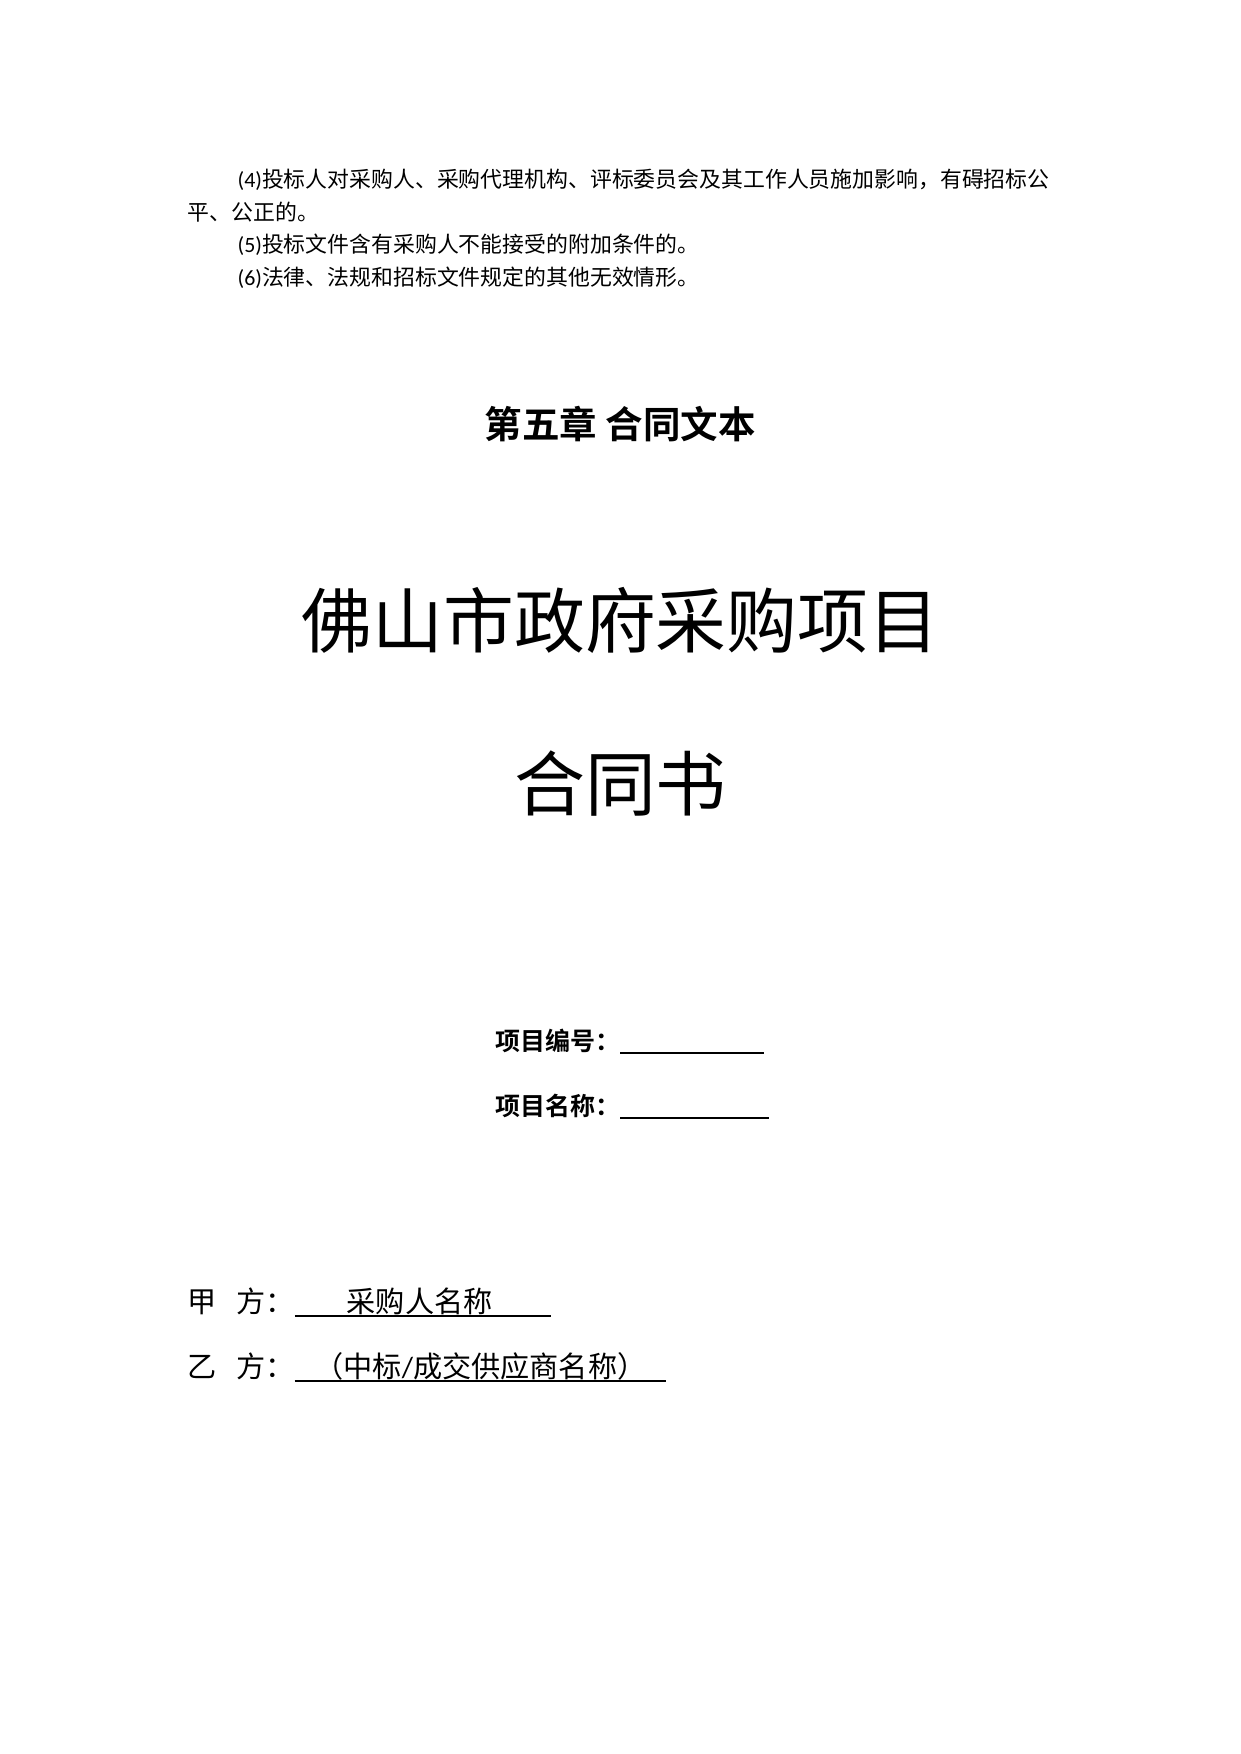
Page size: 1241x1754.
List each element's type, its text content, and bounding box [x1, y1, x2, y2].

text (5)投标文件含有采购人不能接受的附加条件的。 [187, 227, 1053, 259]
text 甲 方： 采购人名称 [187, 1267, 1053, 1332]
text 项目名称： [187, 1072, 1053, 1137]
text 乙 方： （中标/成交供应商名称） [187, 1332, 1053, 1397]
text 项目编号： [187, 1007, 1053, 1072]
text 第五章 合同文本 [187, 389, 1053, 454]
text 佛山市政府采购项目 [187, 552, 1053, 682]
text 合同书 [187, 714, 1053, 844]
text (4)投标人对采购人、采购代理机构、评标委员会及其工作人员施加影响，有碍招标公平、公正的。 [187, 162, 1053, 227]
text (6)法律、法规和招标文件规定的其他无效情形。 [187, 259, 1053, 292]
